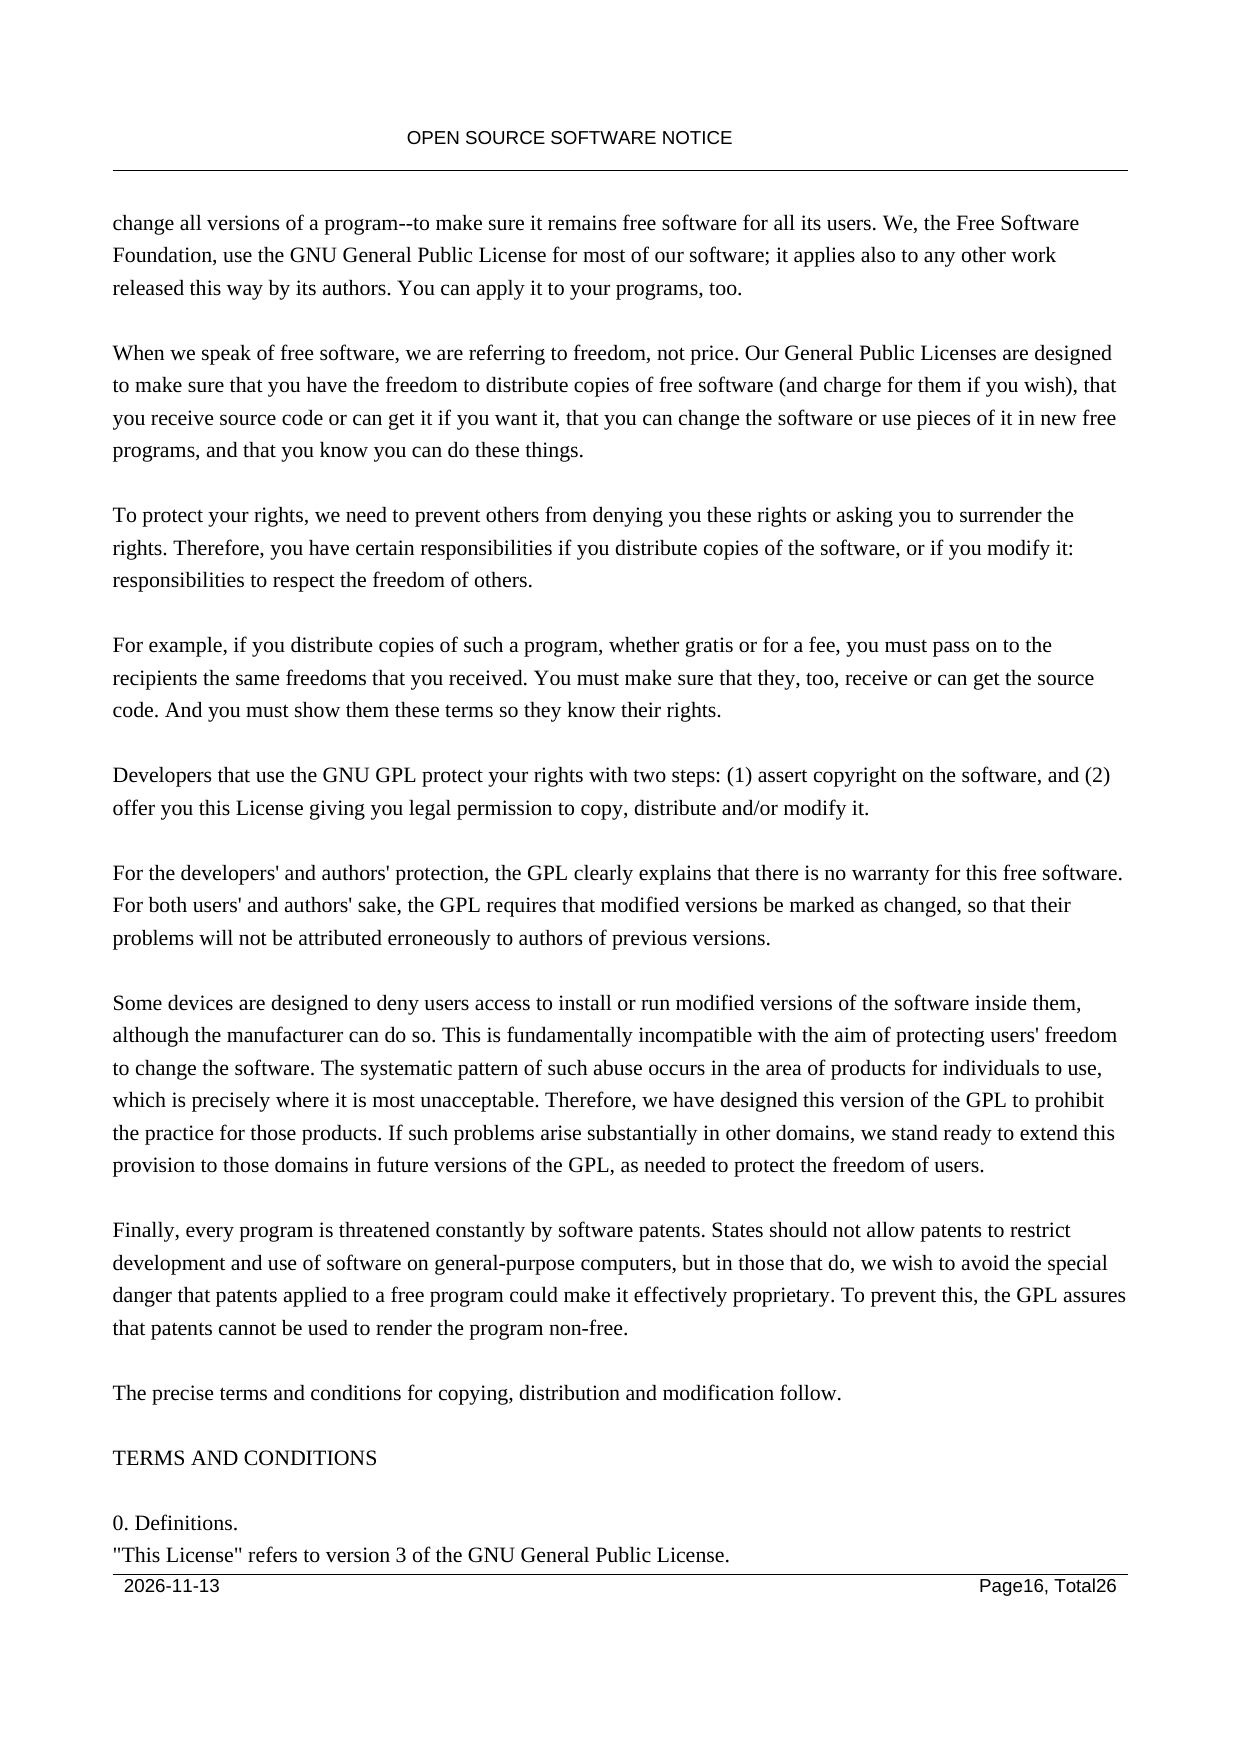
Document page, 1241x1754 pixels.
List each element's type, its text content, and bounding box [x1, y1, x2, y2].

text For example, if you distribute copies of such a program, whether gratis or for a fee, you must pass on to the recipients the same freedoms that you received. You must make sure that they, too, receive or can get the source code. And you must show them these terms so they know their rights. [112, 629, 1128, 726]
text When we speak of free software, we are referring to freedom, not price. Our General Public Licenses are designed to make sure that you have the freedom to distribute copies of free software (and charge for them if you wish), that you receive source code or can get it if you want it, that you can change the software or use pieces of it in new free programs, and that you know you can do these things. [112, 336, 1128, 466]
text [112, 206, 1128, 304]
text "This License" refers to version 3 of the GNU General Public License. [112, 1539, 1128, 1571]
text For the developers' and authors' protection, the GPL clearly explains that there is no warranty for this free software. For both users' and authors' sake, the GPL requires that modified versions be marked as changed, so that their problems will not be attributed erroneously to authors of previous versions. [112, 856, 1128, 954]
text TERMS AND CONDITIONS [112, 1441, 1128, 1474]
text 0. Definitions. [112, 1506, 1128, 1539]
text Developers that use the GNU GPL protect your rights with two steps: (1) assert copyright on the software, and (2) offer you this License giving you legal permission to copy, distribute and/or modify it. [112, 759, 1128, 824]
text Finally, every program is threatened constantly by software patents. States should not allow patents to restrict development and use of software on general-purpose computers, but in those that do, we wish to avoid the special danger that patents applied to a free program could make it effectively proprietary. To prevent this, the GPL assures that patents cannot be used to render the program non-free. [112, 1214, 1128, 1344]
text The precise terms and conditions for copying, distribution and modification follow. [112, 1376, 1128, 1409]
text Some devices are designed to deny users access to install or run modified versions of the software inside them, although the manufacturer can do so. This is fundamentally incompatible with the aim of protecting users' freedom to change the software. The systematic pattern of such abuse occurs in the area of products for individuals to use, which is precisely where it is most unacceptable. Therefore, we have designed this version of the GPL to prohibit the practice for those products. If such problems arise substantially in other domains, we stand ready to extend this provision to those domains in future versions of the GPL, as needed to protect the freedom of users. [112, 986, 1128, 1181]
text To protect your rights, we need to prevent others from denying you these rights or asking you to surrender the rights. Therefore, you have certain responsibilities if you distribute copies of the software, or if you modify it: responsibilities to respect the freedom of others. [112, 499, 1128, 596]
